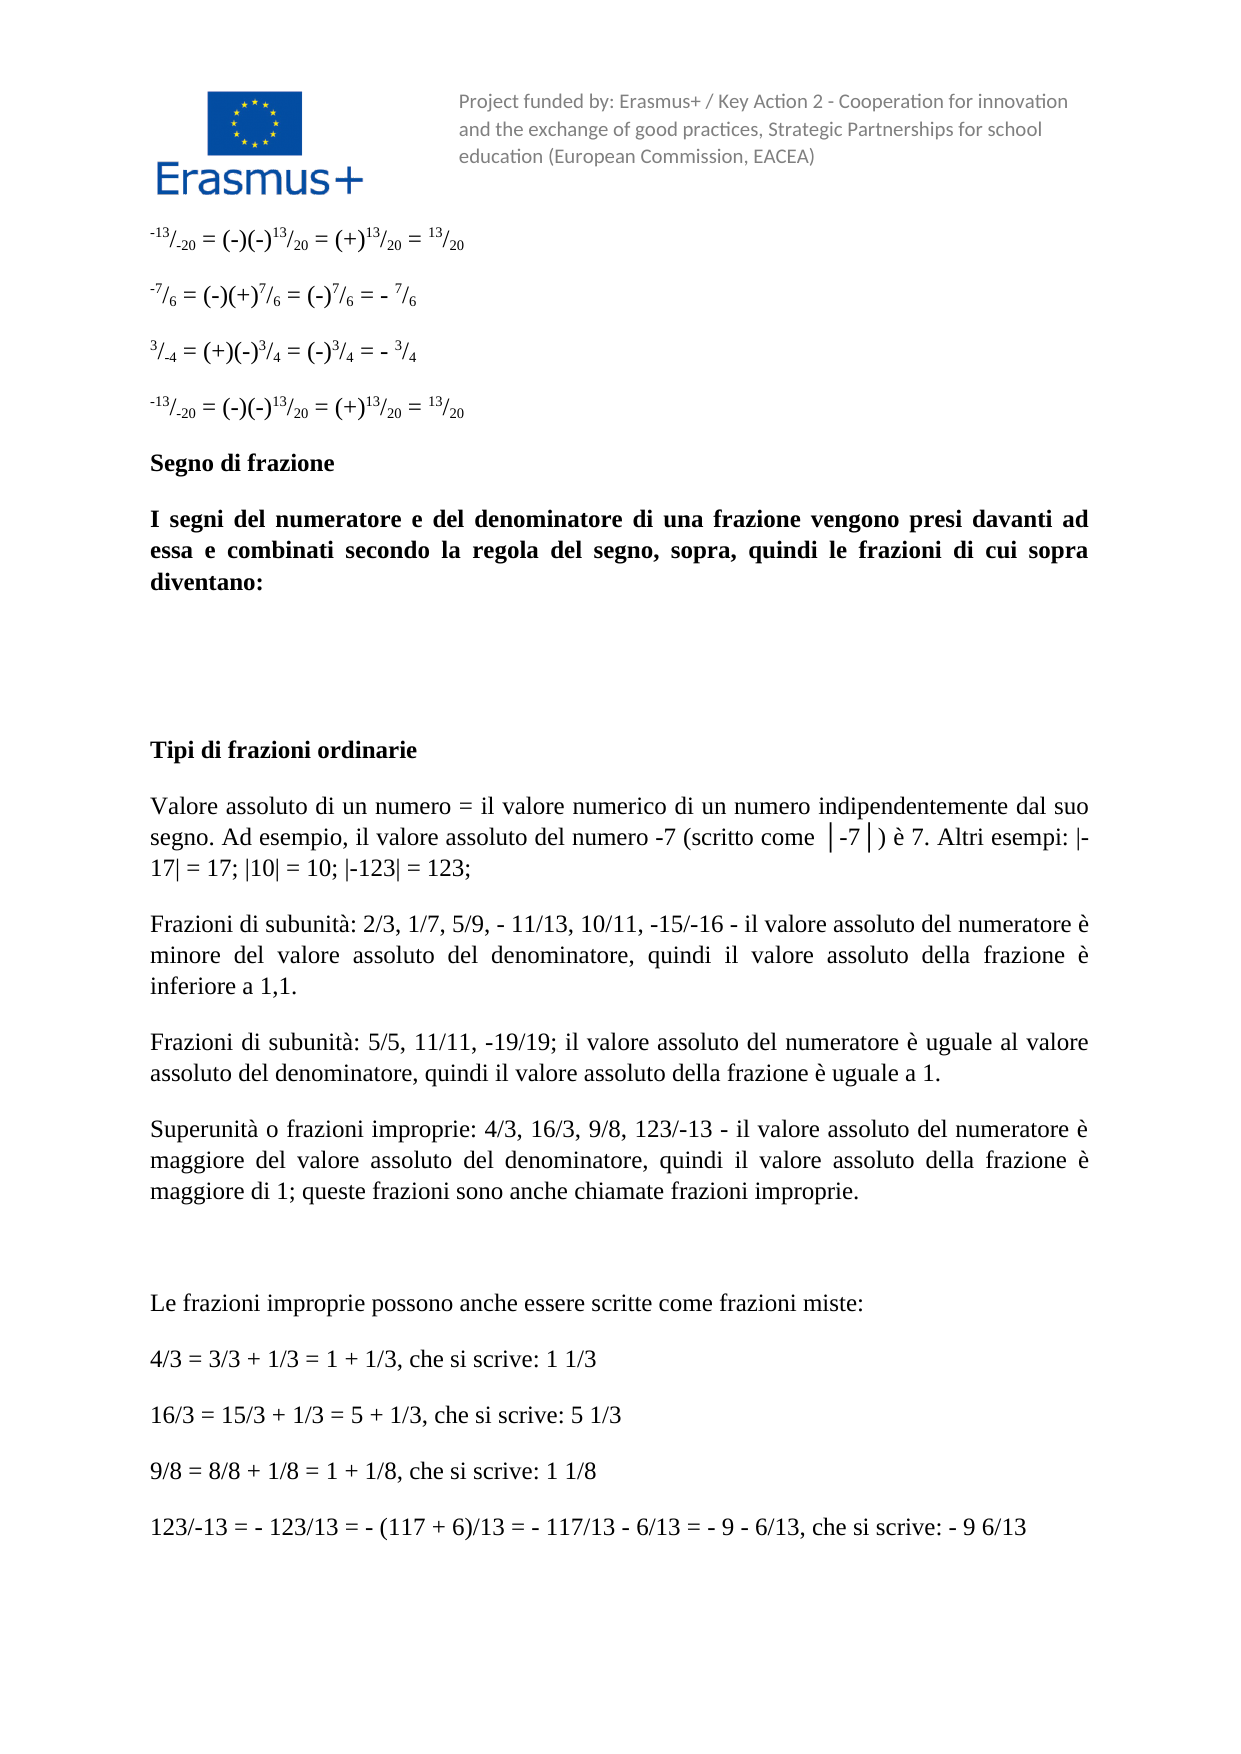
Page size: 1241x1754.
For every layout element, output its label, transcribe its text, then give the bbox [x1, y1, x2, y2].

text -13/-20 = (-)(-)13/20 = (+)13/20 = 13/20 [150, 392, 1090, 421]
text I segni del numeratore e del denominatore di una frazione vengono presi davanti ad essa e combinati secondo la regola del segno, sopra, quindi le frazioni di cui sopra diventano: [150, 504, 1090, 595]
text Le frazioni improprie possono anche essere scritte come frazioni miste: [150, 1288, 1090, 1317]
text 16/3 = 15/3 + 1/3 = 5 + 1/3, che si scrive: 5 1/3 [150, 1400, 1090, 1429]
text 123/-13 = - 123/13 = - (117 + 6)/13 = - 117/13 - 6/13 = - 9 - 6/13, che si scrive: - 9 6/13 [150, 1512, 1090, 1541]
text -7/6 = (-)(+)7/6 = (-)7/6 = - 7/6 [150, 280, 1090, 309]
text 4/3 = 3/3 + 1/3 = 1 + 1/3, che si scrive: 1 1/3 [150, 1344, 1090, 1373]
text Superunità o frazioni improprie: 4/3, 16/3, 9/8, 123/-13 - il valore assoluto del numeratore è maggiore del valore assoluto del denominatore, quindi il valore assoluto della frazione è maggiore di 1; queste frazioni sono anche chiamate frazioni improprie. [150, 1114, 1090, 1205]
text Frazioni di subunità: 5/5, 11/11, -19/19; il valore assoluto del numeratore è uguale al valore assoluto del denominatore, quindi il valore assoluto della frazione è uguale a 1. [150, 1027, 1090, 1087]
text Valore assoluto di un numero = il valore numerico di un numero indipendentemente dal suo segno. Ad esempio, il valore assoluto del numero -7 (scritto come │-7│) è 7. Altri esempi: |-17| = 17; |10| = 10; |-123| = 123; [150, 791, 1090, 882]
text Frazioni di subunità: 2/3, 1/7, 5/9, - 11/13, 10/11, -15/-16 - il valore assoluto del numeratore è minore del valore assoluto del denominatore, quindi il valore assoluto della frazione è inferiore a 1,1. [150, 909, 1090, 1000]
text 3/-4 = (+)(-)3/4 = (-)3/4 = - 3/4 [150, 336, 1090, 365]
text Segno di frazione [150, 448, 1090, 477]
text Tipi di frazioni ordinarie [150, 735, 1090, 763]
text 9/8 = 8/8 + 1/8 = 1 + 1/8, che si scrive: 1 1/8 [150, 1456, 1090, 1485]
picture [150, 73, 365, 197]
text -13/-20 = (-)(-)13/20 = (+)13/20 = 13/20 [150, 224, 1090, 253]
